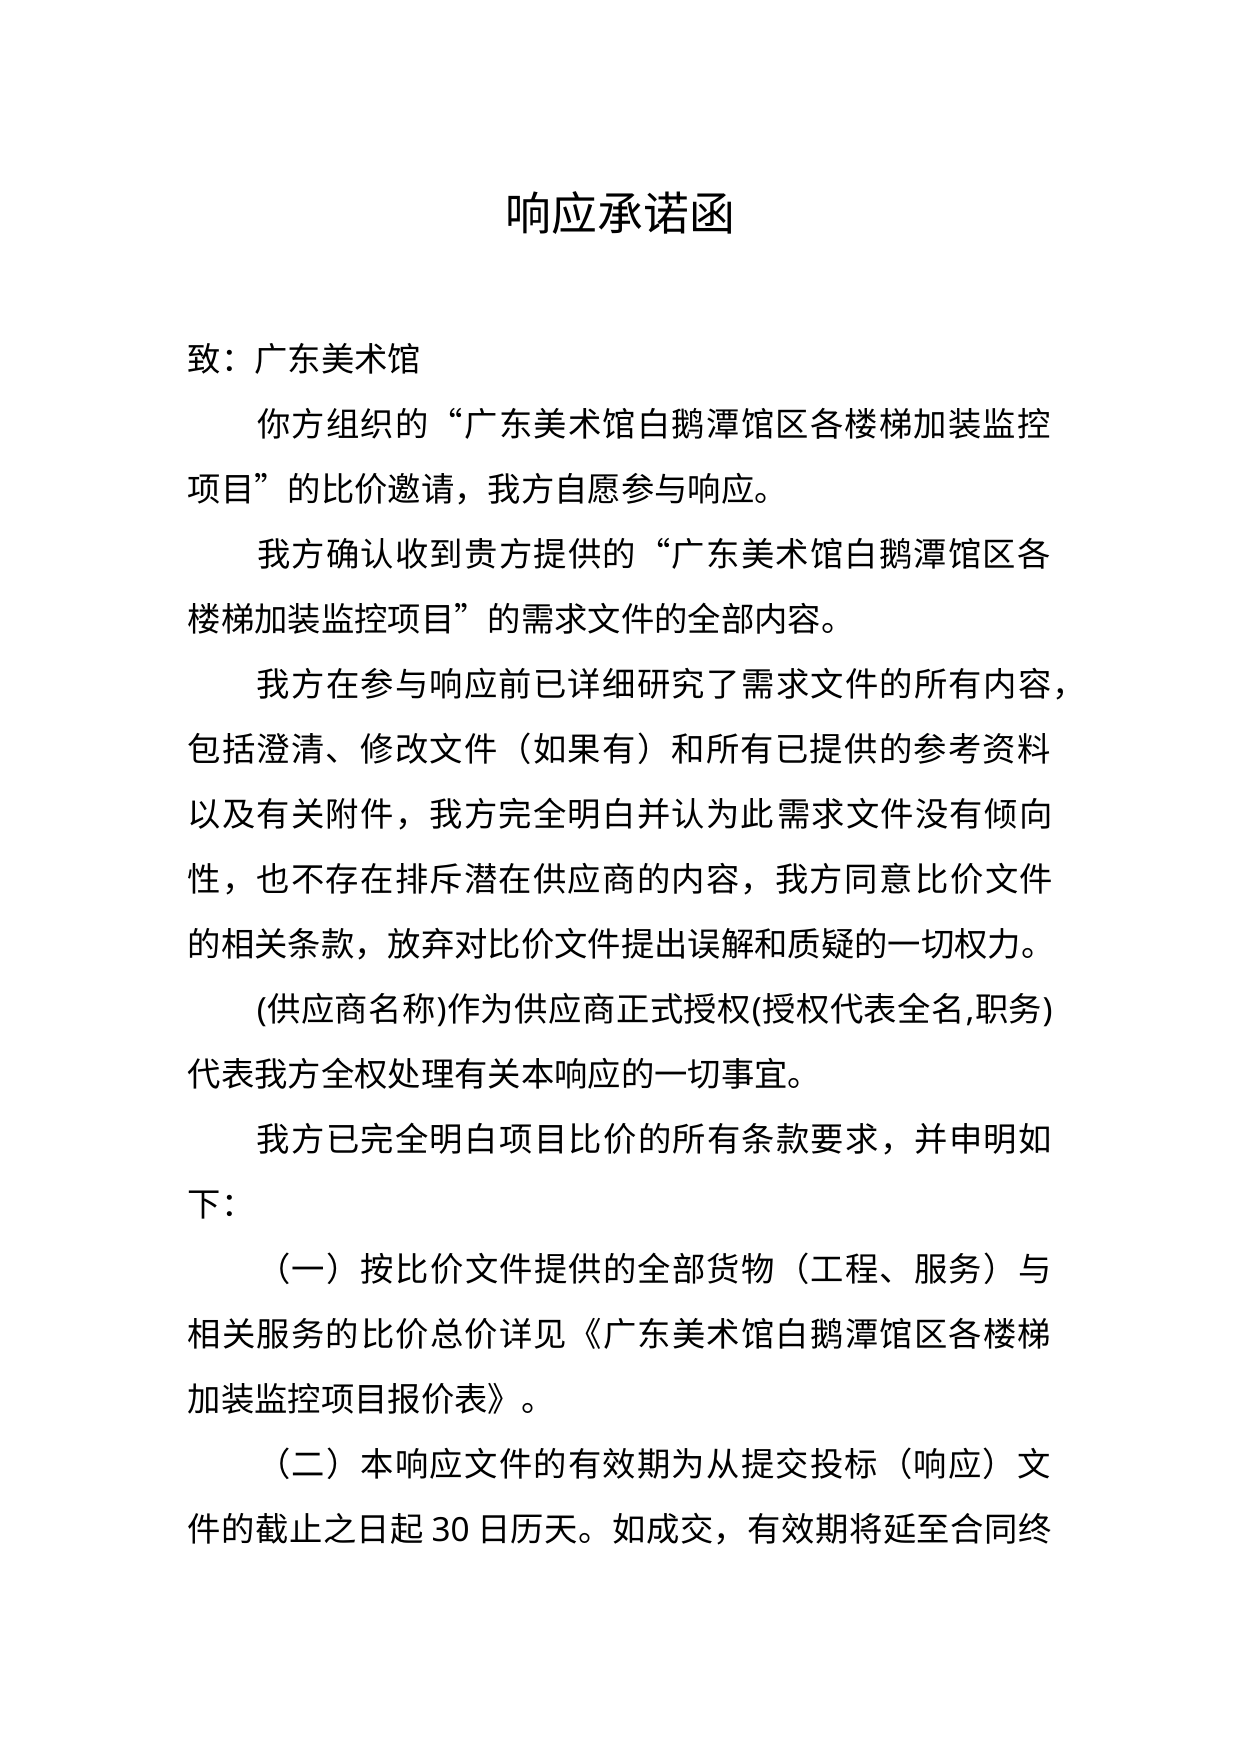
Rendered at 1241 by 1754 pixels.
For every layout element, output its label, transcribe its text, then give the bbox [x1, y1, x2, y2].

text 我方在参与响应前已详细研究了需求文件的所有内容，包括澄清、修改文件（如果有）和所有已提供的参考资料以及有关附件，我方完全明白并认为此需求文件没有倾向性，也不存在排斥潜在供应商的内容，我方同意比价文件的相关条款，放弃对比价文件提出误解和质疑的一切权力。 [187, 649, 1053, 974]
text 致：广东美术馆 [187, 324, 1053, 389]
text 我方已完全明白项目比价的所有条款要求，并申明如下： [187, 1104, 1053, 1234]
text (供应商名称)作为供应商正式授权(授权代表全名,职务)代表我方全权处理有关本响应的一切事宜。 [187, 974, 1053, 1104]
text 响应承诺函 [187, 162, 1053, 259]
text 你方组织的“广东美术馆白鹅潭馆区各楼梯加装监控项目”的比价邀请，我方自愿参与响应。 [187, 389, 1053, 519]
text 我方确认收到贵方提供的“广东美术馆白鹅潭馆区各楼梯加装监控项目”的需求文件的全部内容。 [187, 519, 1053, 649]
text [187, 1429, 1053, 1559]
text （一）按比价文件提供的全部货物（工程、服务）与相关服务的比价总价详见《广东美术馆白鹅潭馆区各楼梯加装监控项目报价表》。 [187, 1234, 1053, 1429]
